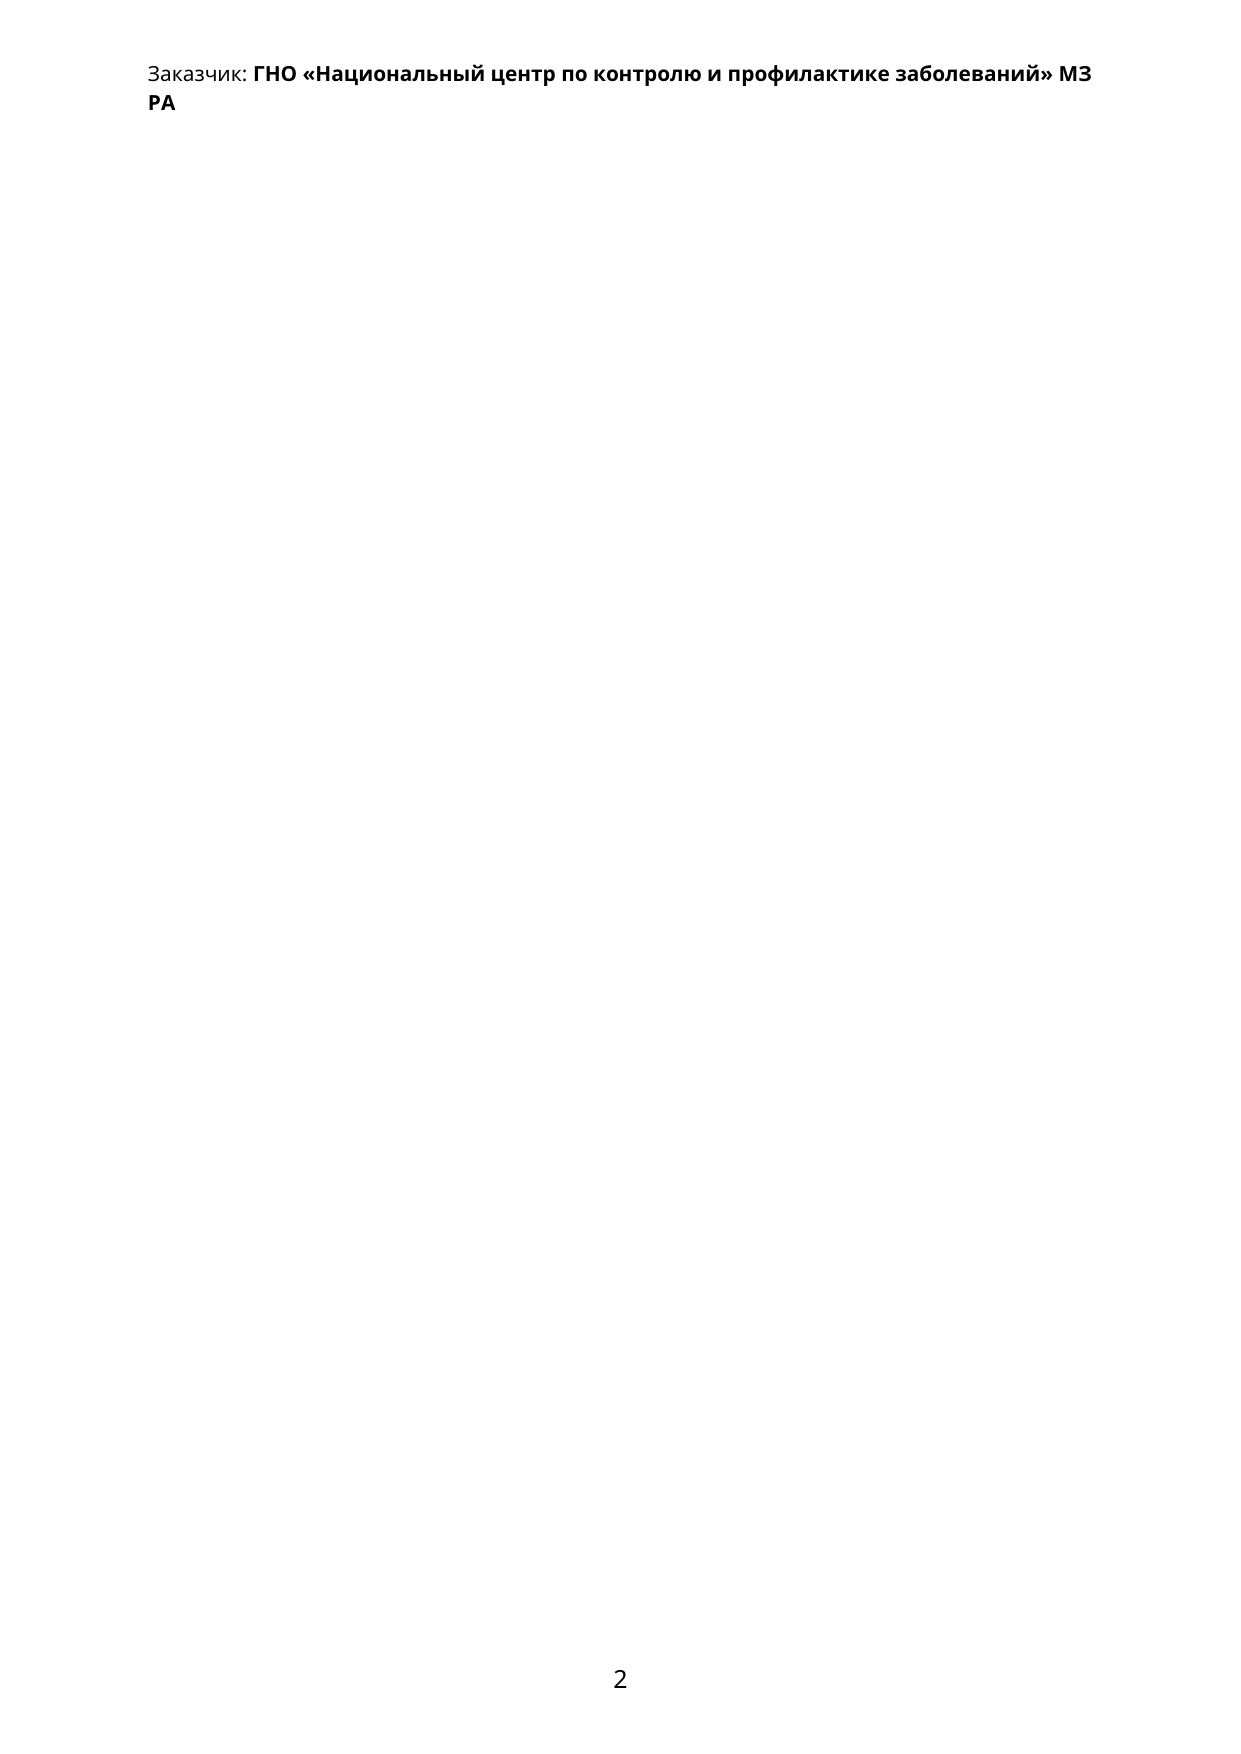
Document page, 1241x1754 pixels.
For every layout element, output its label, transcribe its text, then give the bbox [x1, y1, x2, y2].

text Заказчик: ГНО «Национальный центр по контролю и профилактике заболеваний» МЗ РА [148, 59, 1092, 116]
